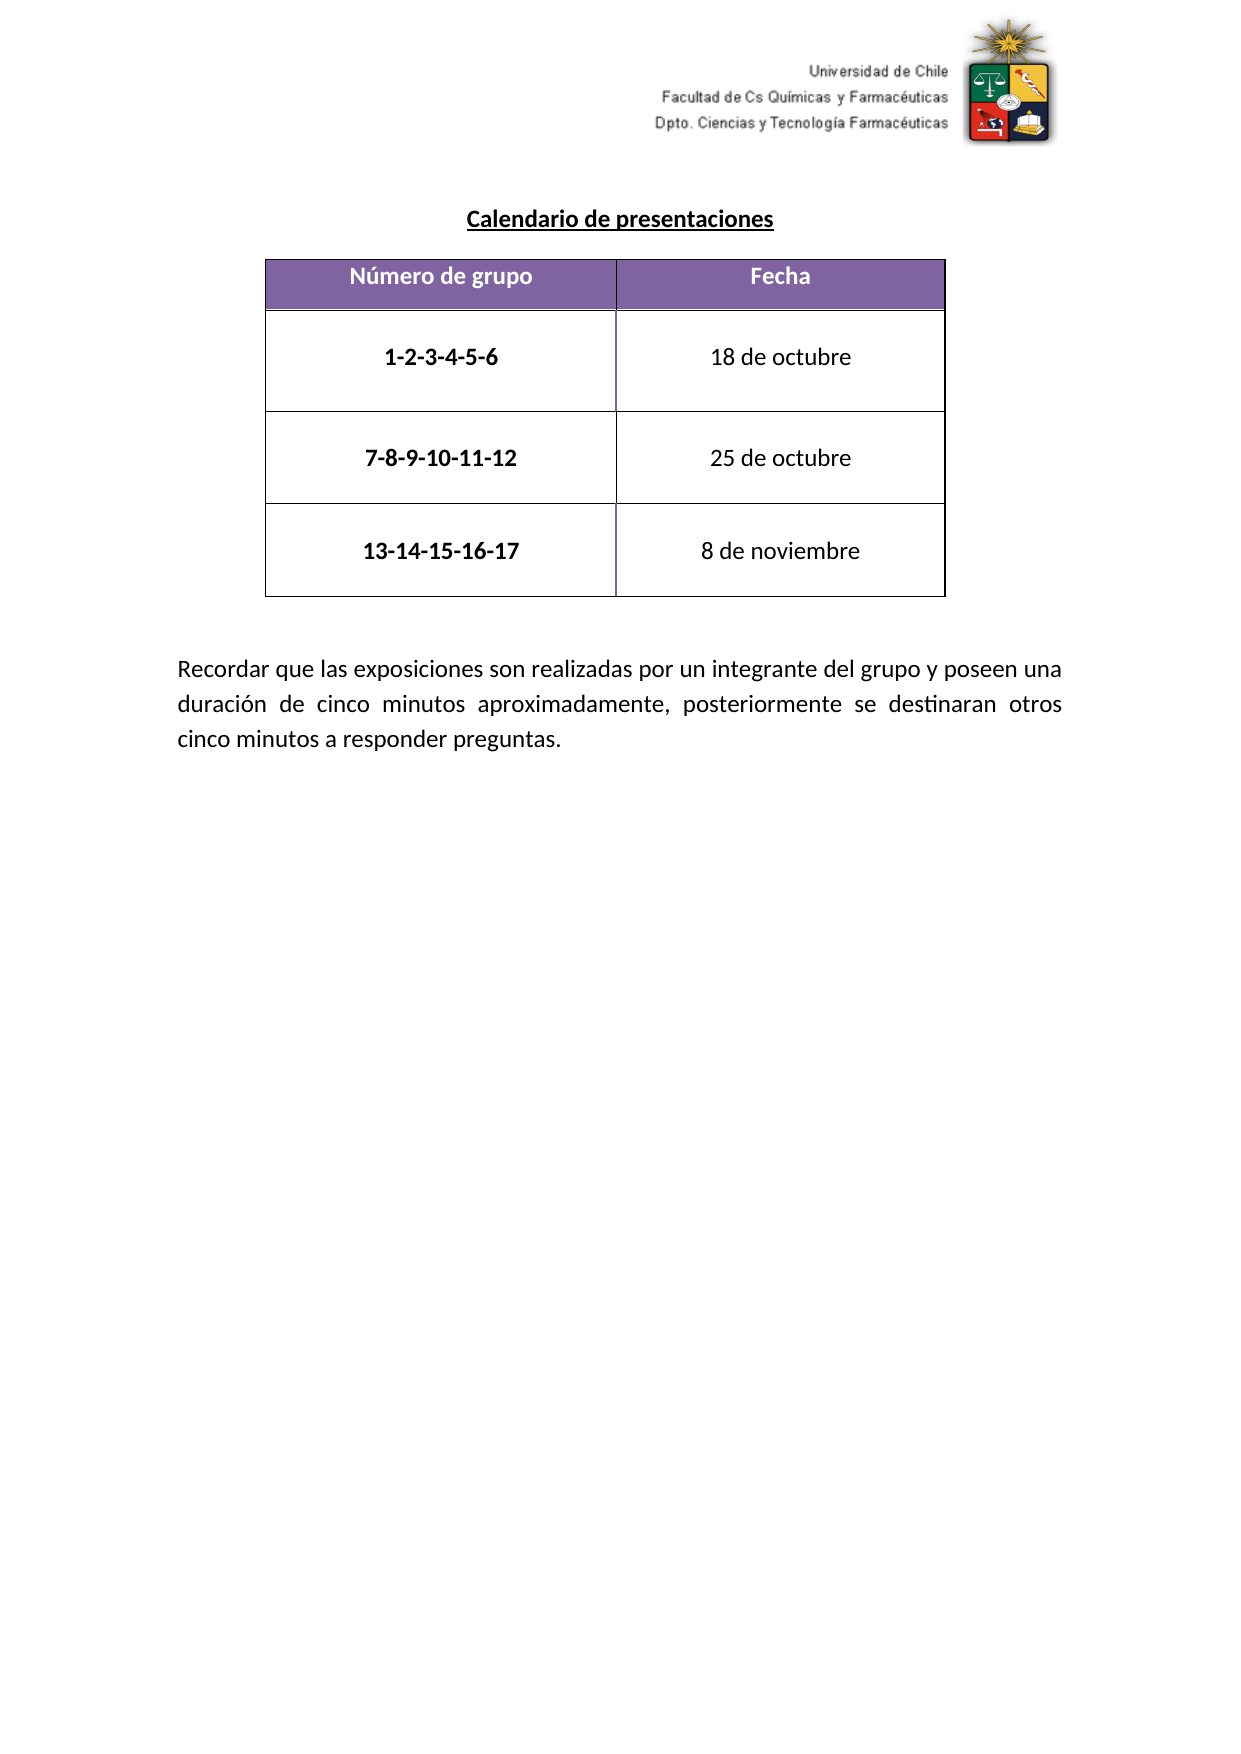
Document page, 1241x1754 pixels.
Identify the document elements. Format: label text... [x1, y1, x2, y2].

table_cell 18 de octubre [617, 311, 944, 411]
table_cell 8 de noviembre [617, 504, 944, 596]
table_header Número de grupo [266, 260, 616, 309]
picture [631, 4, 1058, 157]
table_header Fecha [617, 260, 944, 309]
table_cell 25 de octubre [617, 412, 944, 503]
text Calendario de presentaciones [177, 203, 1063, 234]
table_cell 13-14-15-16-17 [266, 504, 615, 596]
table_cell 1-2-3-4-5-6 [266, 311, 615, 411]
table_cell 7-8-9-10-11-12 [266, 412, 616, 503]
text Recordar que las exposiciones son realizadas por un integrante del grupo y poseen una duración de cinco minutos aproximadamente, posteriormente se destinaran otros cinco minutos a responder preguntas. [177, 653, 1063, 753]
